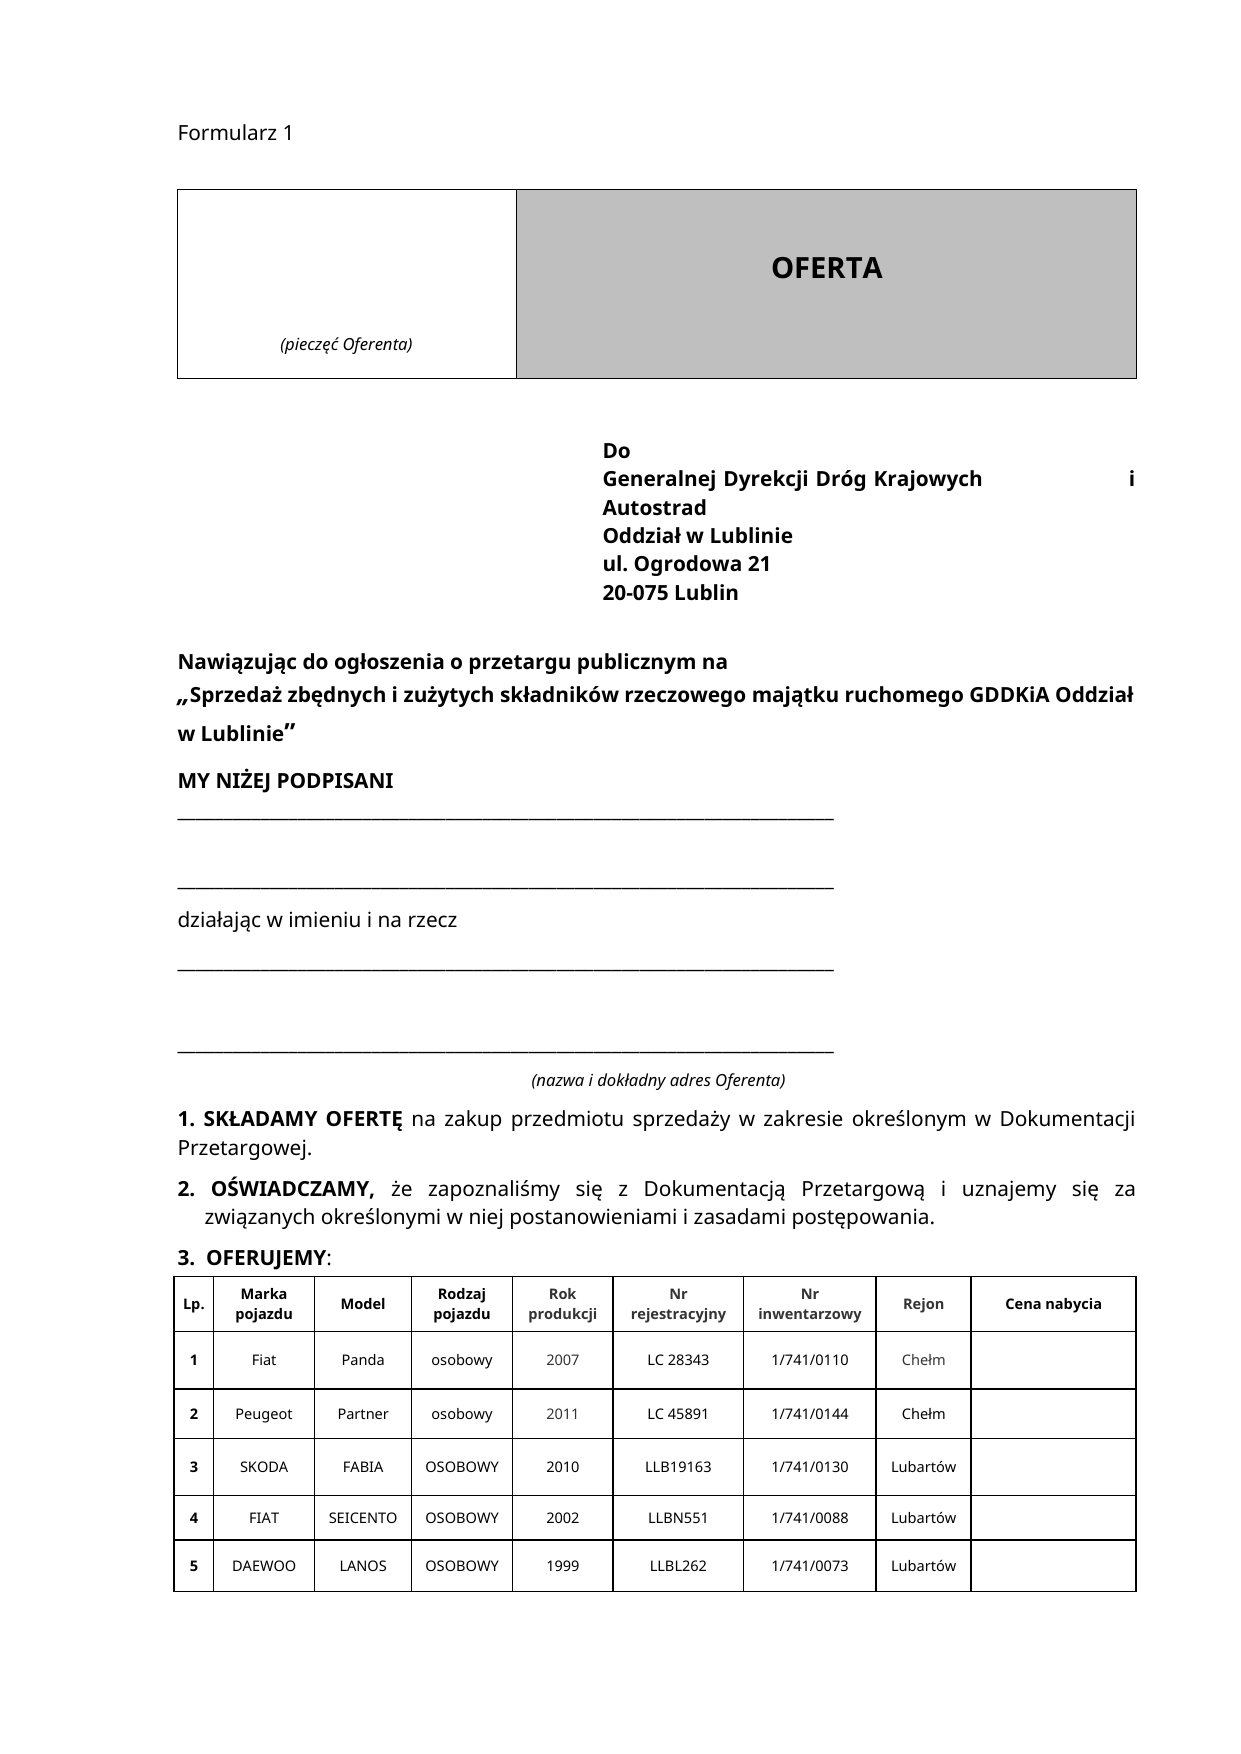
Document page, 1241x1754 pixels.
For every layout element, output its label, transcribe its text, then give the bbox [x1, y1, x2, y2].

table_header Nr rejestracyjny [614, 1277, 743, 1331]
table_cell 1/741/0110 [744, 1332, 875, 1388]
table_header Model [315, 1277, 411, 1331]
table_cell LC 45891 [614, 1390, 743, 1438]
table_cell LLBL262 [614, 1541, 743, 1591]
table_cell FABIA [315, 1439, 411, 1495]
text Generalnej Dyrekcji Dróg Krajowych i Autostrad [602, 464, 1137, 521]
table_cell DAEWOO [214, 1541, 314, 1591]
table_cell LLB19163 [614, 1439, 743, 1495]
table_cell 1 [175, 1332, 213, 1388]
table_cell 2010 [513, 1439, 612, 1495]
table_cell [972, 1332, 1135, 1388]
table_cell 4 [175, 1496, 213, 1539]
table_cell 1999 [513, 1541, 612, 1591]
text 1. SKŁADAMY OFERTĘ na zakup przedmiotu sprzedaży w zakresie określonym w Dokumentacji Przetargowej. [177, 1104, 1137, 1161]
table_header Marka pojazdu [214, 1277, 314, 1331]
table_cell 3 [175, 1439, 213, 1495]
table_cell 1/741/0130 [744, 1439, 875, 1495]
table_cell 5 [175, 1541, 213, 1591]
table_cell FIAT [214, 1496, 314, 1539]
text _______________________________________________________________________ [177, 864, 1137, 893]
table_cell Fiat [214, 1332, 314, 1388]
table_cell LANOS [315, 1541, 411, 1591]
text _______________________________________________________________________ [177, 1028, 1137, 1057]
table_cell [972, 1496, 1135, 1539]
table_header Rok produkcji [513, 1277, 612, 1331]
table_header (pieczęć Oferenta) [178, 190, 516, 378]
table_cell 2002 [513, 1496, 612, 1539]
text działając w imieniu i na rzecz [177, 905, 1137, 934]
table_cell osobowy [412, 1390, 512, 1438]
table_cell 1/741/0144 [744, 1390, 875, 1438]
table_header Cena nabycia [972, 1277, 1135, 1331]
text MY NIŻEJ PODPISANI [177, 767, 1137, 795]
table_cell LLBN551 [614, 1496, 743, 1539]
table_cell [972, 1390, 1135, 1438]
table_header Lp. [175, 1277, 213, 1331]
text (nazwa i dokładny adres Oferenta) [177, 1069, 1137, 1092]
table_cell Peugeot [214, 1390, 314, 1438]
text Do [602, 436, 1137, 464]
text Oddział w Lublinie [602, 521, 1137, 549]
table_cell [972, 1541, 1135, 1591]
table_cell Lubartów [877, 1541, 970, 1591]
table_header OFERTA [517, 190, 1136, 378]
table_cell Chełm [877, 1390, 970, 1438]
table_cell 2007 [513, 1332, 612, 1388]
text _______________________________________________________________________ [177, 946, 1137, 975]
table_cell 2 [175, 1390, 213, 1438]
table_cell 1/741/0073 [744, 1541, 875, 1591]
table_header Rodzaj pojazdu [412, 1277, 512, 1331]
table_cell 2011 [513, 1390, 612, 1438]
table_cell Lubartów [877, 1439, 970, 1495]
text ul. Ogrodowa 21 [602, 549, 1137, 578]
table_cell SEICENTO [315, 1496, 411, 1539]
table_cell Lubartów [877, 1496, 970, 1539]
table_header Rejon [877, 1277, 970, 1331]
table_header Nr inwentarzowy [744, 1277, 875, 1331]
table_cell Panda [315, 1332, 411, 1388]
table_cell LC 28343 [614, 1332, 743, 1388]
table_cell osobowy [412, 1332, 512, 1388]
text _______________________________________________________________________ [177, 795, 1137, 823]
table_cell SKODA [214, 1439, 314, 1495]
text „Sprzedaż zbędnych i zużytych składników rzeczowego majątku ruchomego GDDKiA Oddział w Lublinie” [177, 676, 1137, 749]
text 20-075 Lublin [602, 578, 1137, 606]
table_cell Partner [315, 1390, 411, 1438]
table_cell OSOBOWY [412, 1541, 512, 1591]
text Formularz 1 [177, 118, 1137, 147]
table_cell 1/741/0088 [744, 1496, 875, 1539]
table_cell Chełm [877, 1332, 970, 1388]
text 3. OFERUJEMY: [177, 1243, 1137, 1271]
text 2. OŚWIADCZAMY, że zapoznaliśmy się z Dokumentacją Przetargową i uznajemy się za związanych określonymi w niej postanowieniami i zasadami postępowania. [177, 1174, 1137, 1231]
text Nawiązując do ogłoszenia o przetargu publicznym na [177, 647, 1137, 676]
table_cell OSOBOWY [412, 1496, 512, 1539]
table_cell [972, 1439, 1135, 1495]
table_cell OSOBOWY [412, 1439, 512, 1495]
